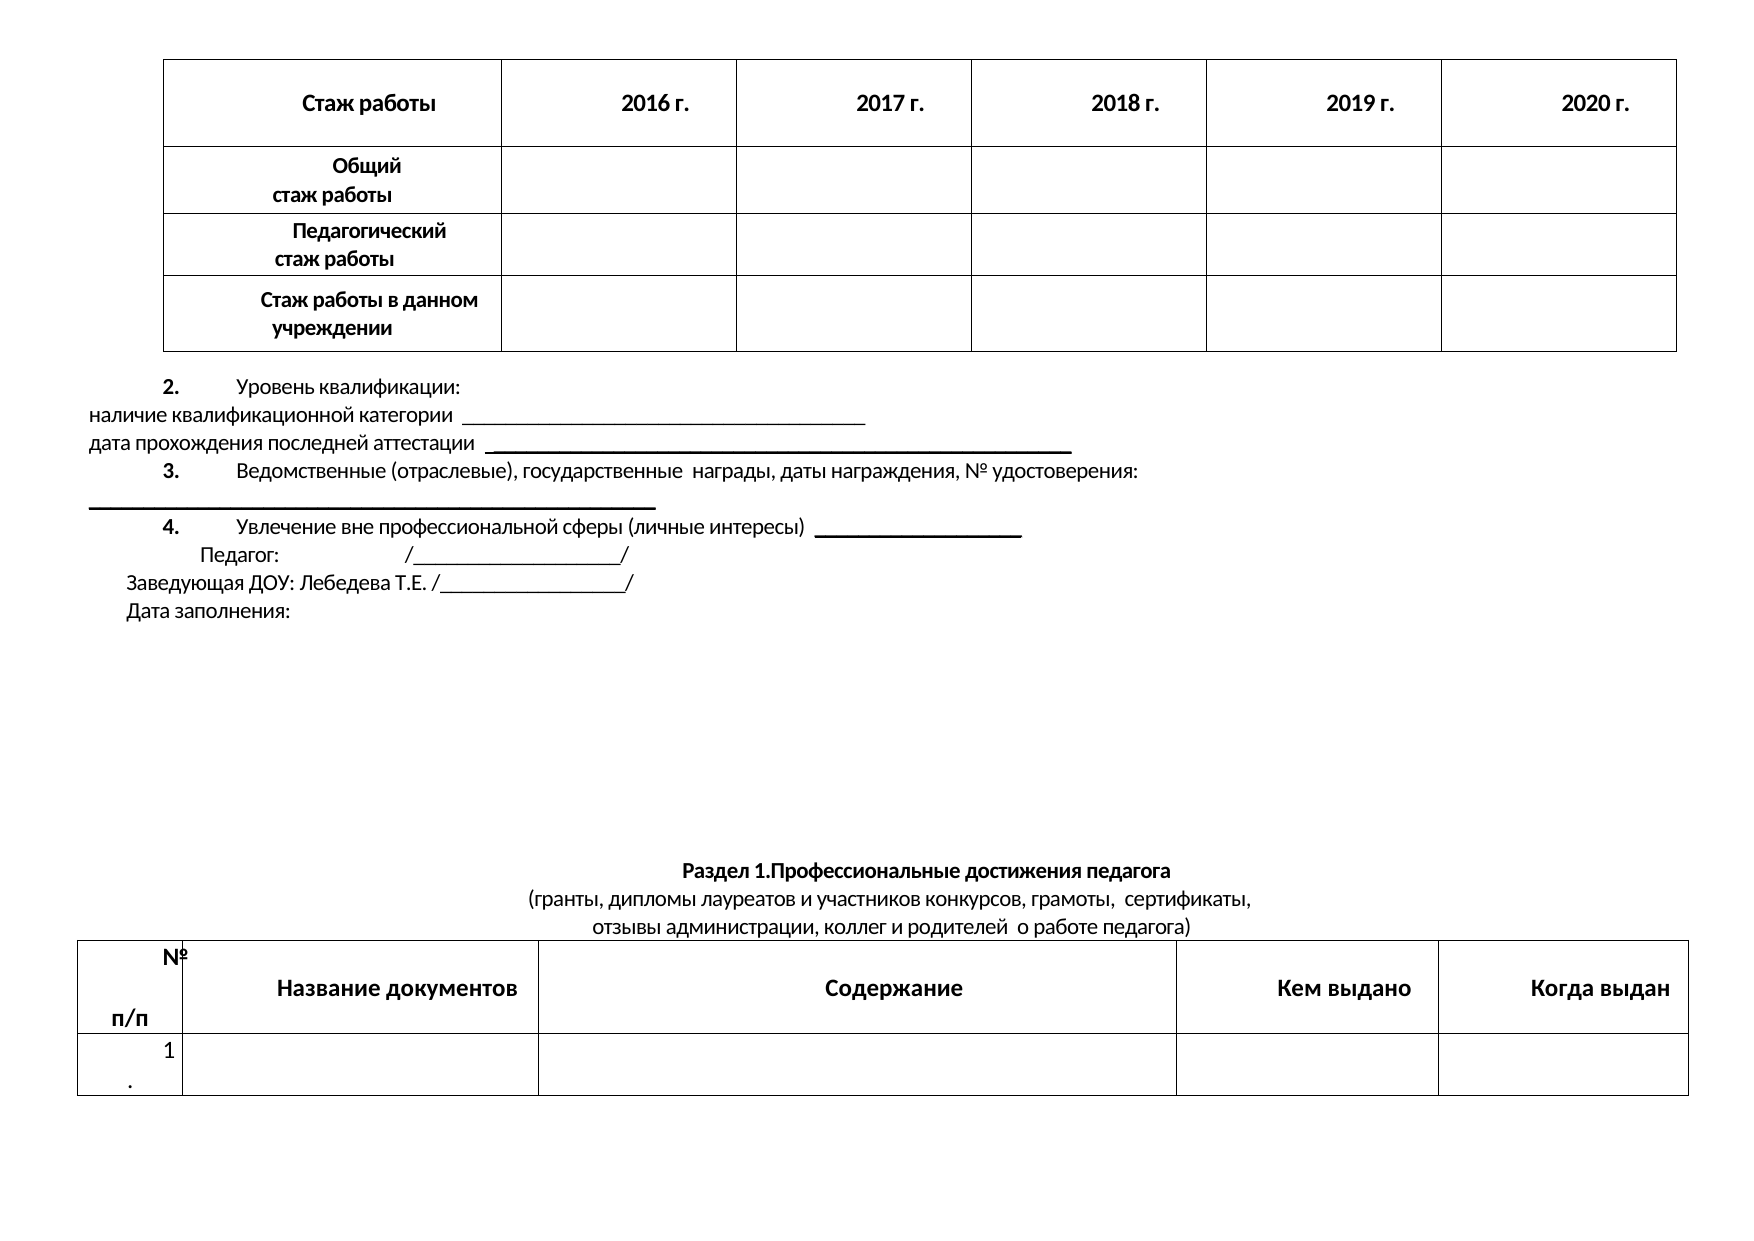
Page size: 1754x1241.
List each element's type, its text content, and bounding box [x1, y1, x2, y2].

table_header Стаж работы [164, 60, 501, 146]
list Увлечение вне профессиональной сферы (личные интересы) ___________________ [89, 512, 1695, 540]
table_cell [737, 276, 971, 351]
table_cell [1207, 214, 1441, 275]
list Уровень квалификации: наличие квалификационной категории _____________________________________ дата прохождения последней аттестации _____________________________________________________ [89, 372, 1695, 456]
table_cell 1. [78, 1034, 182, 1095]
table_header 2019 г. [1207, 60, 1441, 146]
table_header 2018 г. [972, 60, 1206, 146]
table_cell [1177, 1034, 1438, 1095]
table_header 2016 г. [502, 60, 736, 146]
table_header Содержание [539, 941, 1176, 1033]
table_cell [1207, 276, 1441, 351]
table_cell [1439, 1034, 1688, 1095]
table_header № п/п [78, 941, 182, 1033]
table_cell [502, 214, 736, 275]
table_cell [1442, 147, 1676, 213]
table_cell [183, 1034, 538, 1095]
table_header Кем выдано [1177, 941, 1438, 1033]
table_cell Стаж работы в данном учреждении [164, 276, 501, 351]
table_cell [737, 214, 971, 275]
table_cell Педагогический стаж работы [164, 214, 501, 275]
table_cell [972, 147, 1206, 213]
table_cell [972, 276, 1206, 351]
table_cell [972, 214, 1206, 275]
text Педагог: /___________________/ Заведующая ДОУ: Лебедева Т.Е. /_________________/ Дата заполнения: [126, 540, 1695, 624]
table_header Когда выдан [1439, 941, 1688, 1033]
table_header 2020 г. [1442, 60, 1676, 146]
table_header 2017 г. [737, 60, 971, 146]
table_cell [539, 1034, 1176, 1095]
table_cell [502, 147, 736, 213]
table_cell [1442, 214, 1676, 275]
text Раздел 1.Профессиональные достижения педагога (гранты, дипломы лауреатов и участников конкурсов, грамоты, сертификаты, отзывы администрации, коллег и родителей о работе педагога) [89, 856, 1695, 940]
table_cell [737, 147, 971, 213]
table_cell [1442, 276, 1676, 351]
list Ведомственные (отраслевые), государственные награды, даты награждения, № удостоверения: ____________________________________________________ [89, 456, 1695, 512]
table_header Название документов [183, 941, 538, 1033]
table_cell [502, 276, 736, 351]
table_cell Общий стаж работы [164, 147, 501, 213]
table_cell [1207, 147, 1441, 213]
